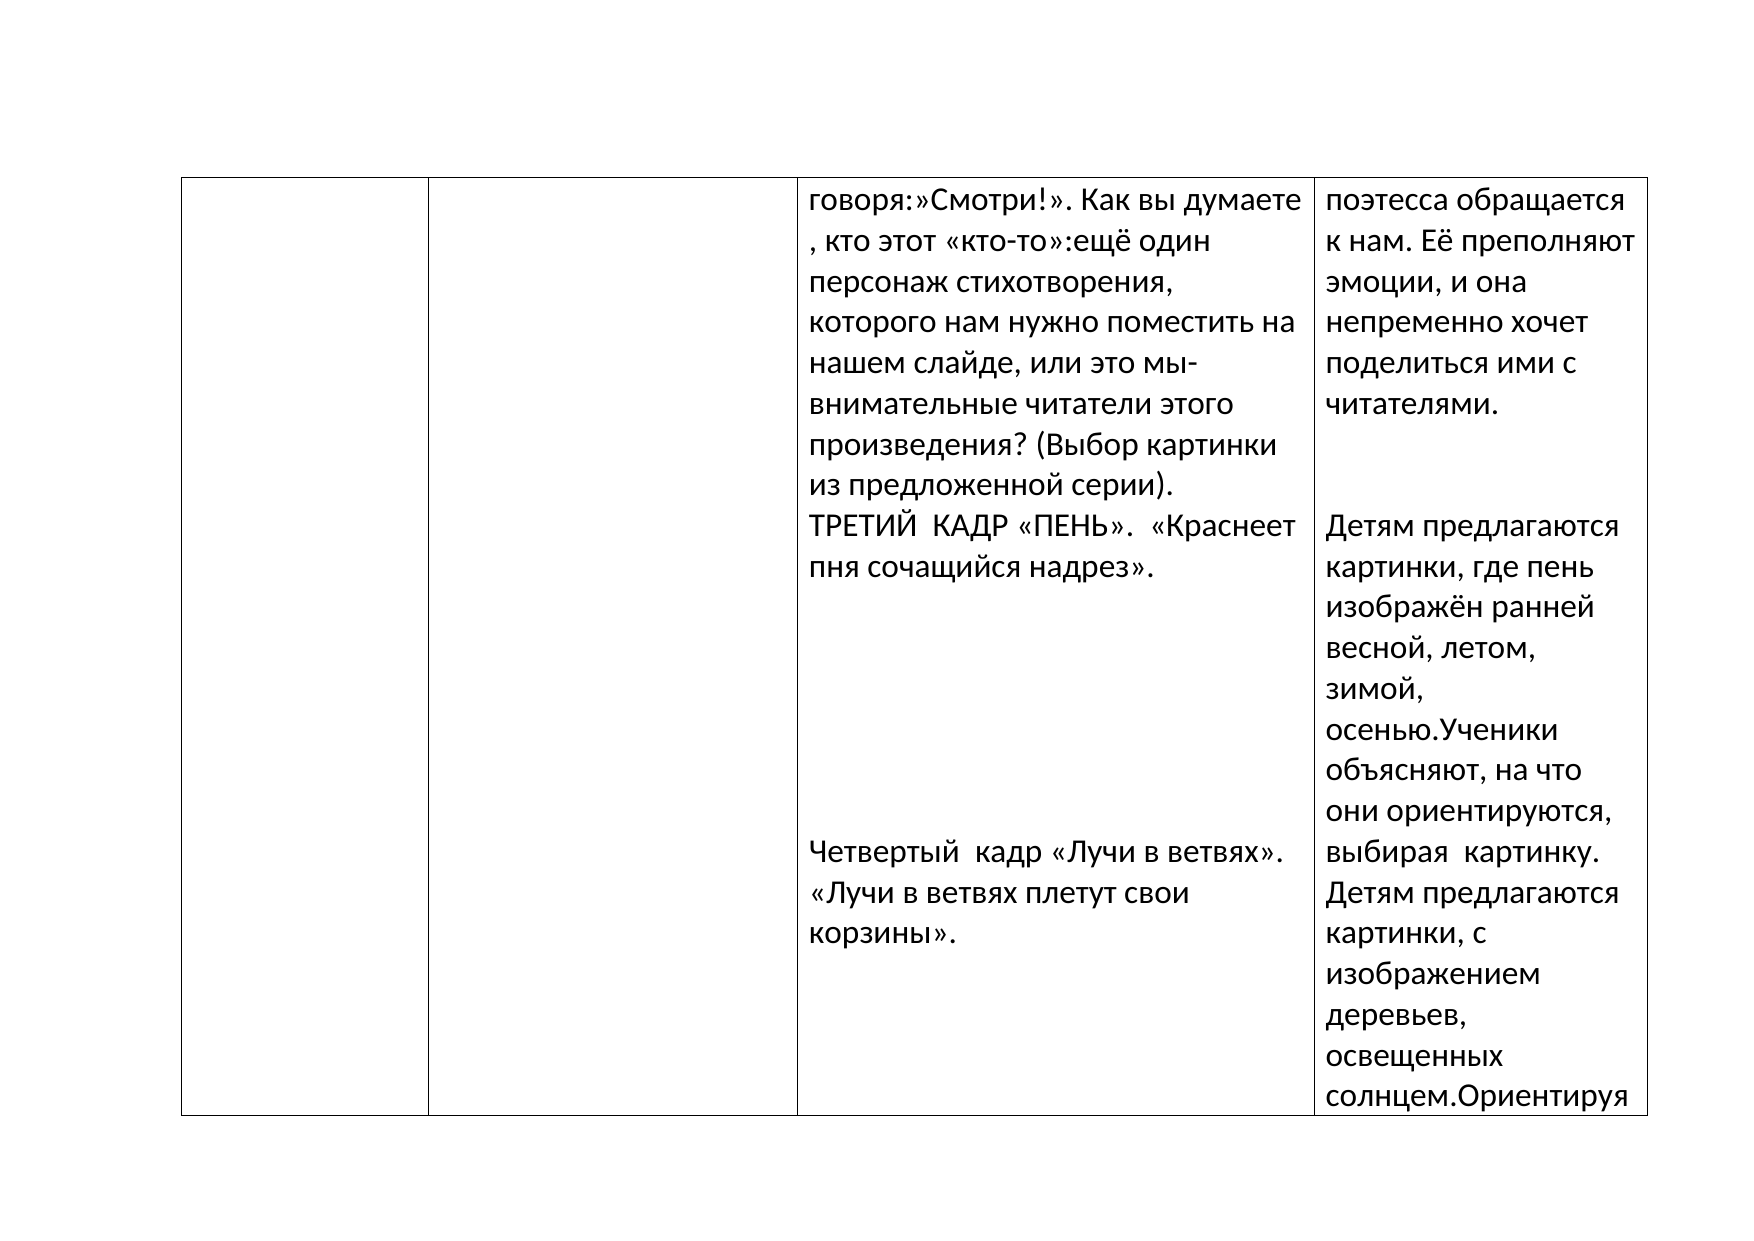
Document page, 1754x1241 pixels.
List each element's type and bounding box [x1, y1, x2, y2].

table_cell [429, 178, 797, 1115]
table_cell [1315, 178, 1647, 1115]
table_cell [182, 178, 428, 1115]
table_cell [798, 178, 1314, 1115]
